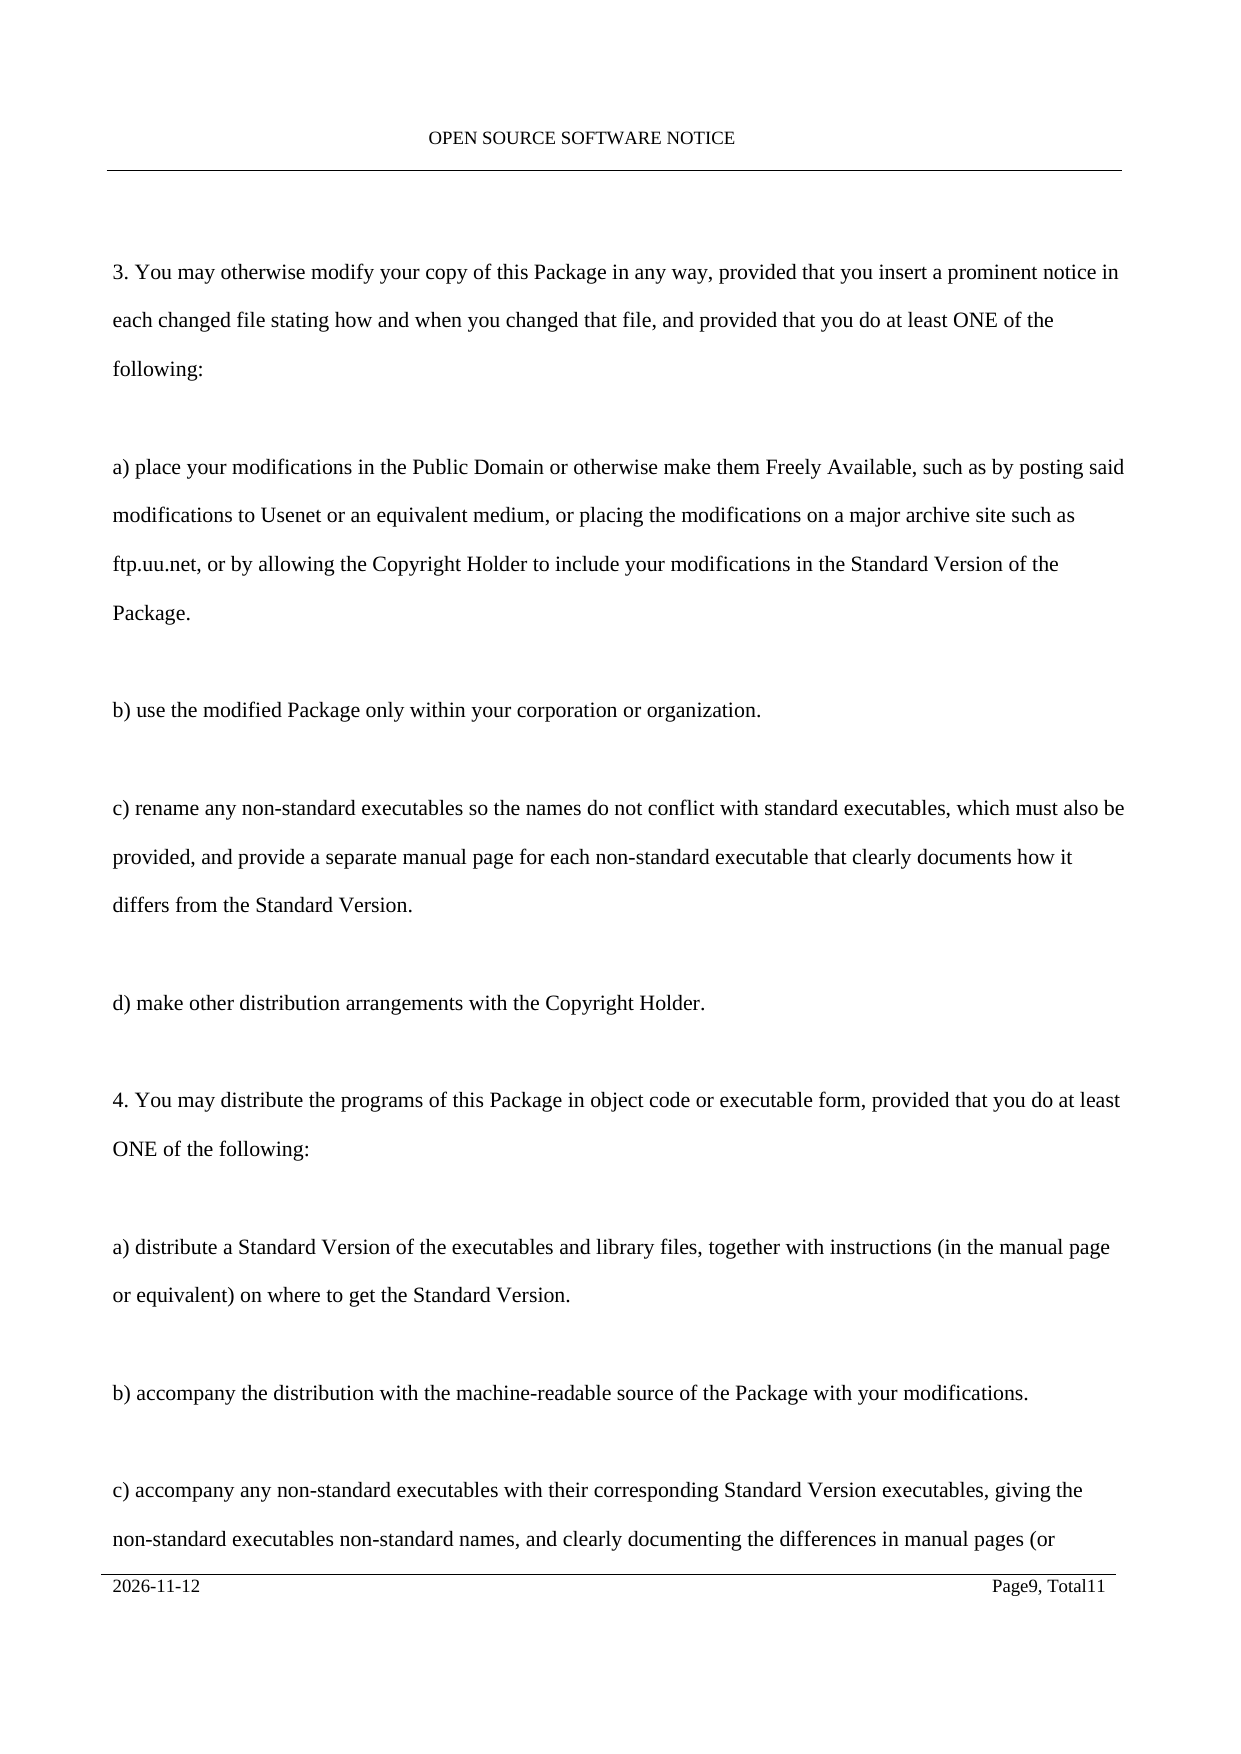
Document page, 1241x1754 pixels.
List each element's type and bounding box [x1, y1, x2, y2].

text [112, 206, 1128, 1555]
